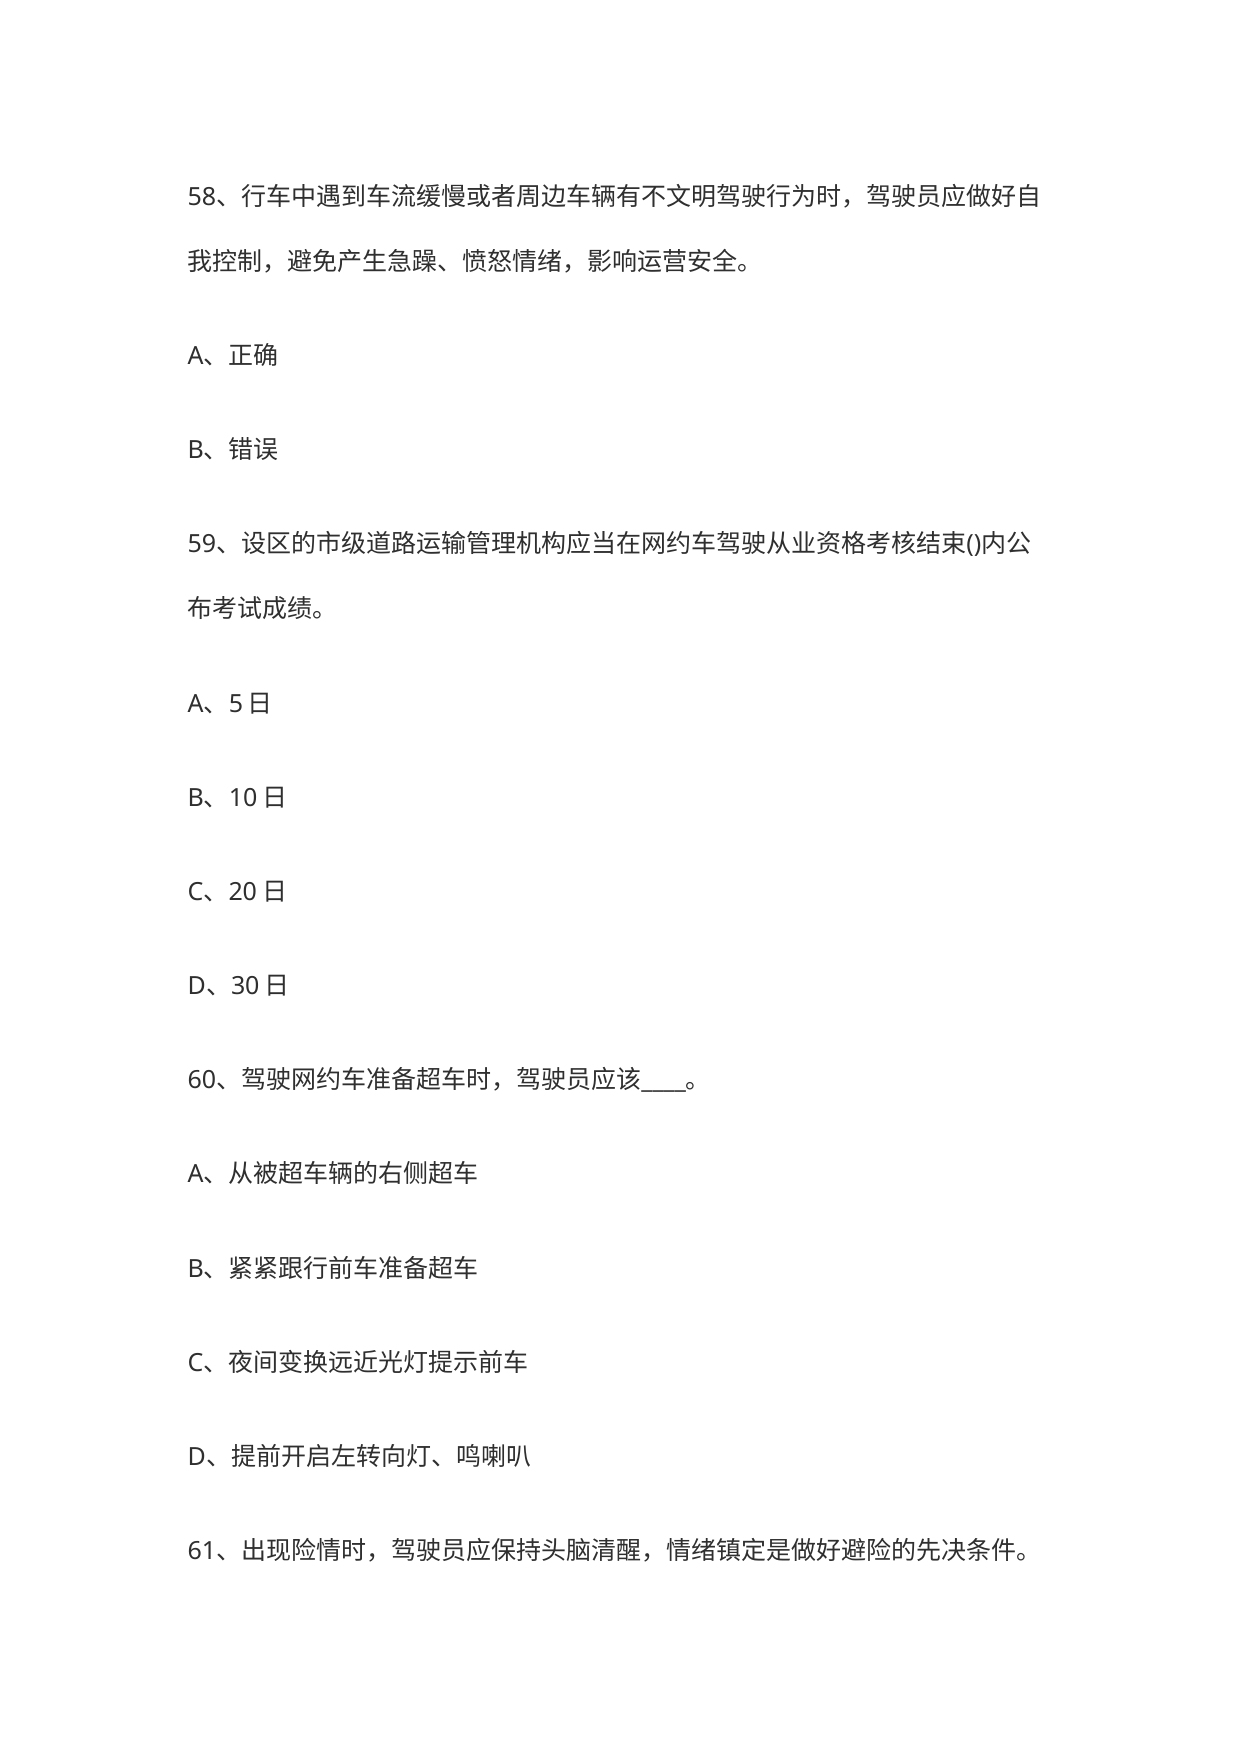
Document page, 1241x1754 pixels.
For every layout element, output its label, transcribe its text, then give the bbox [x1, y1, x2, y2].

text C、20日 [187, 857, 1053, 922]
text B、10日 [187, 763, 1053, 828]
text 60、驾驶网约车准备超车时，驾驶员应该____。 [187, 1045, 1053, 1110]
text D、30日 [187, 951, 1053, 1016]
text 59、设区的市级道路运输管理机构应当在网约车驾驶从业资格考核结束()内公布考试成绩。 [187, 509, 1053, 639]
text B、错误 [187, 415, 1053, 480]
text A、正确 [187, 321, 1053, 386]
text D、提前开启左转向灯、鸣喇叭 [187, 1422, 1053, 1487]
text C、夜间变换远近光灯提示前车 [187, 1328, 1053, 1393]
text 58、行车中遇到车流缓慢或者周边车辆有不文明驾驶行为时，驾驶员应做好自我控制，避免产生急躁、愤怒情绪，影响运营安全。 [187, 162, 1053, 292]
text A、5日 [187, 669, 1053, 734]
text 61、出现险情时，驾驶员应保持头脑清醒，情绪镇定是做好避险的先决条件。 [187, 1516, 1053, 1581]
text B、紧紧跟行前车准备超车 [187, 1234, 1053, 1299]
text A、从被超车辆的右侧超车 [187, 1139, 1053, 1204]
